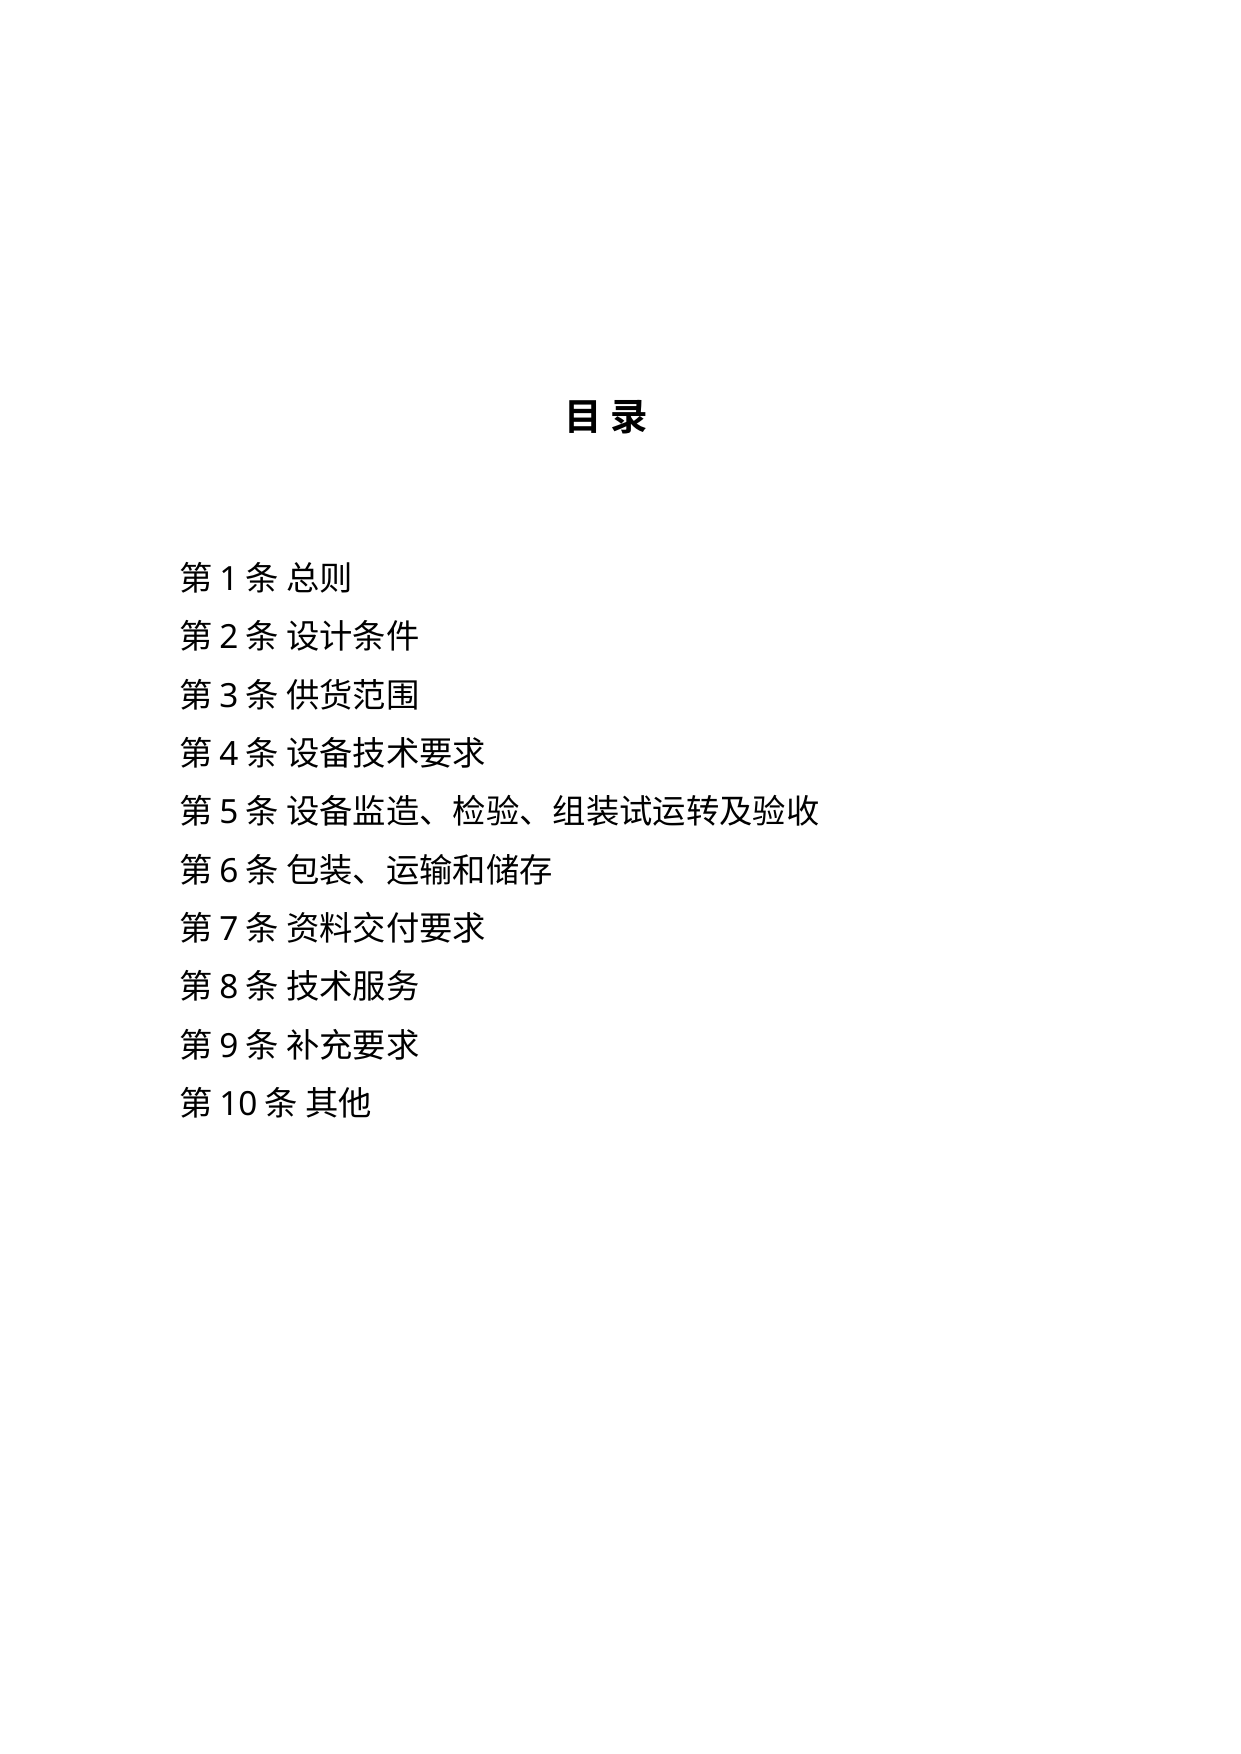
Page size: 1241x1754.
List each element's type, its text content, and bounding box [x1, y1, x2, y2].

text 第3条 供货范围 [112, 661, 1128, 719]
text 第9条 补充要求 [112, 1011, 1128, 1069]
text 第6条 包装、运输和储存 [112, 836, 1128, 894]
text 第2条 设计条件 [112, 602, 1128, 661]
text 第10条 其他 [112, 1069, 1128, 1127]
text 第4条 设备技术要求 [112, 719, 1128, 777]
subtitle 目 录 [112, 382, 1128, 447]
text 第8条 技术服务 [112, 952, 1128, 1011]
text 第1条 总则 [112, 544, 1128, 602]
text 第5条 设备监造、检验、组装试运转及验收 [112, 777, 1128, 836]
text 第7条 资料交付要求 [112, 894, 1128, 952]
